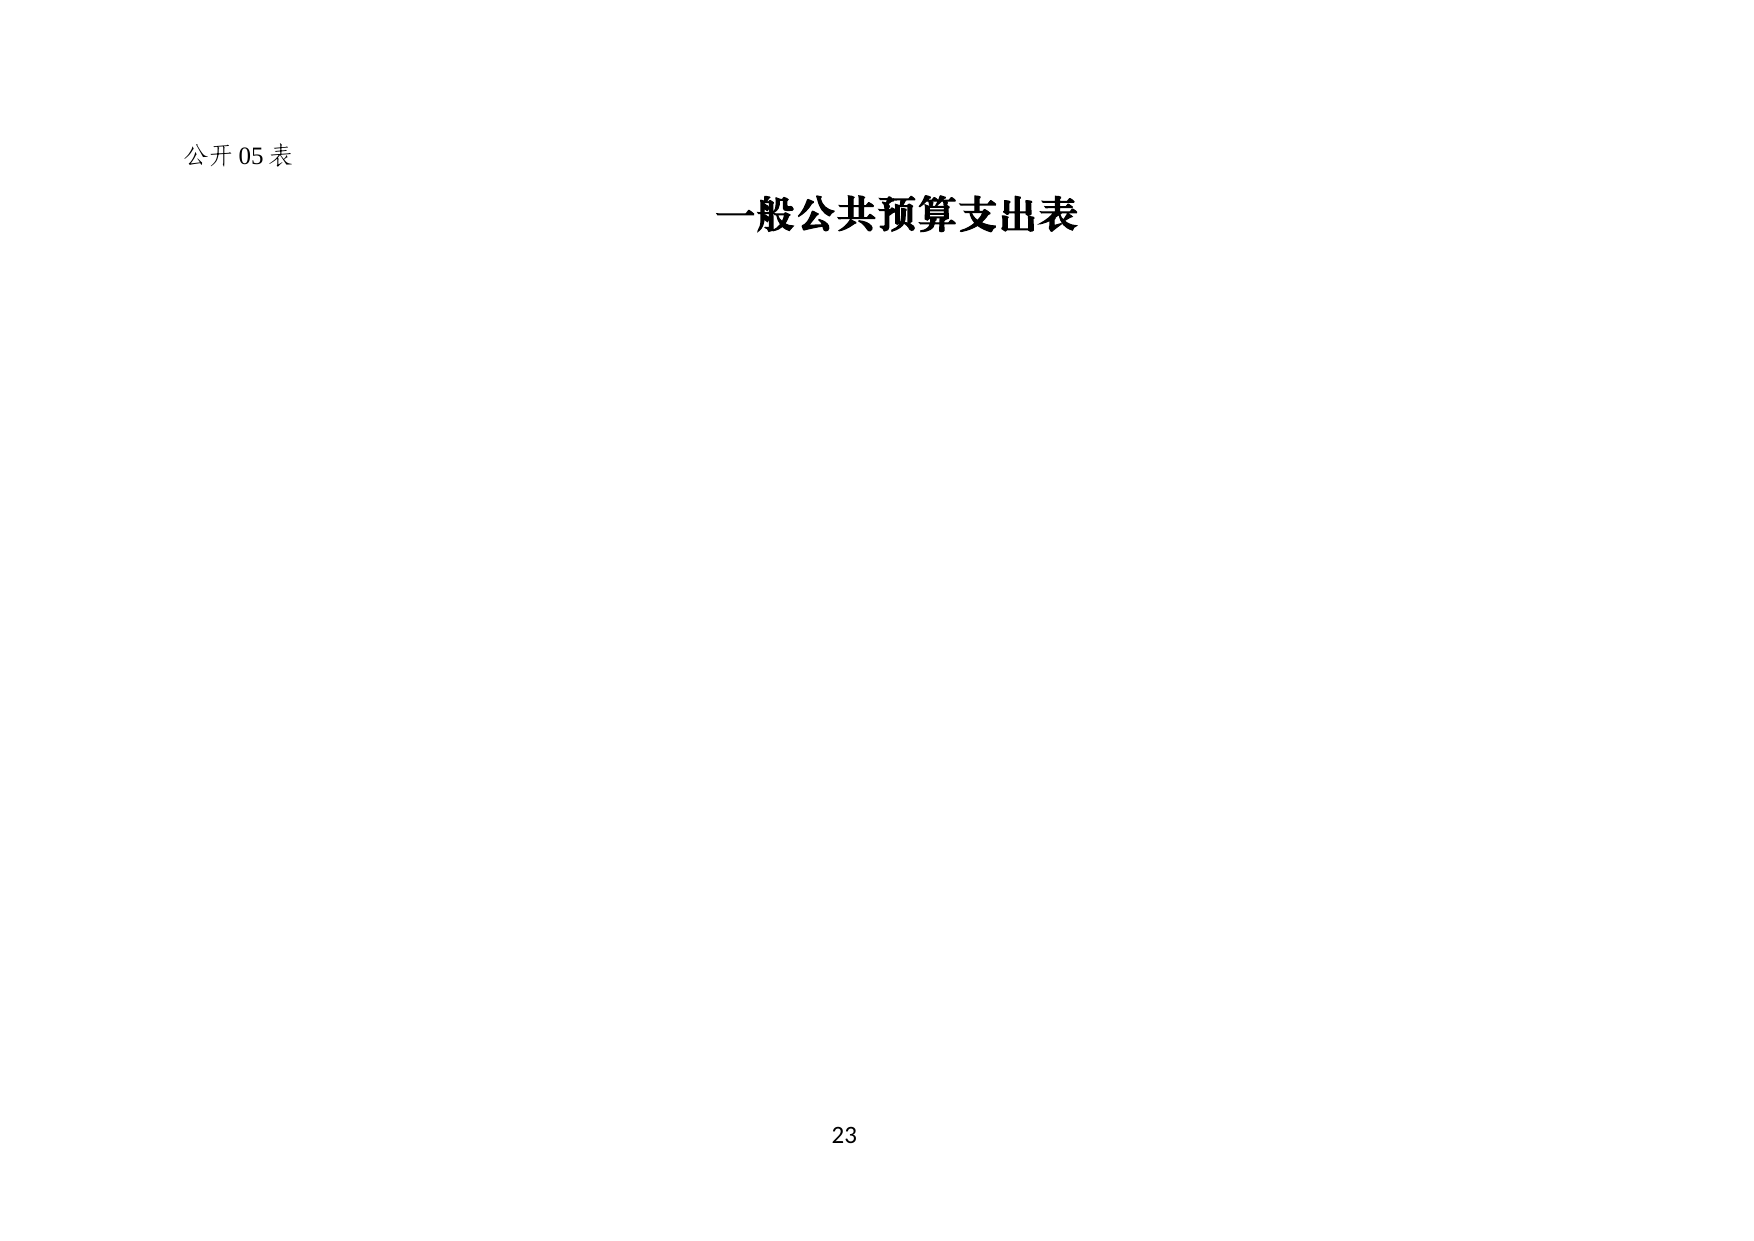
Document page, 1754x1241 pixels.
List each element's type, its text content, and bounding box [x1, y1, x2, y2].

text 一般公共预算支出表 [183, 177, 1610, 239]
text 公开05表 [183, 114, 1610, 177]
